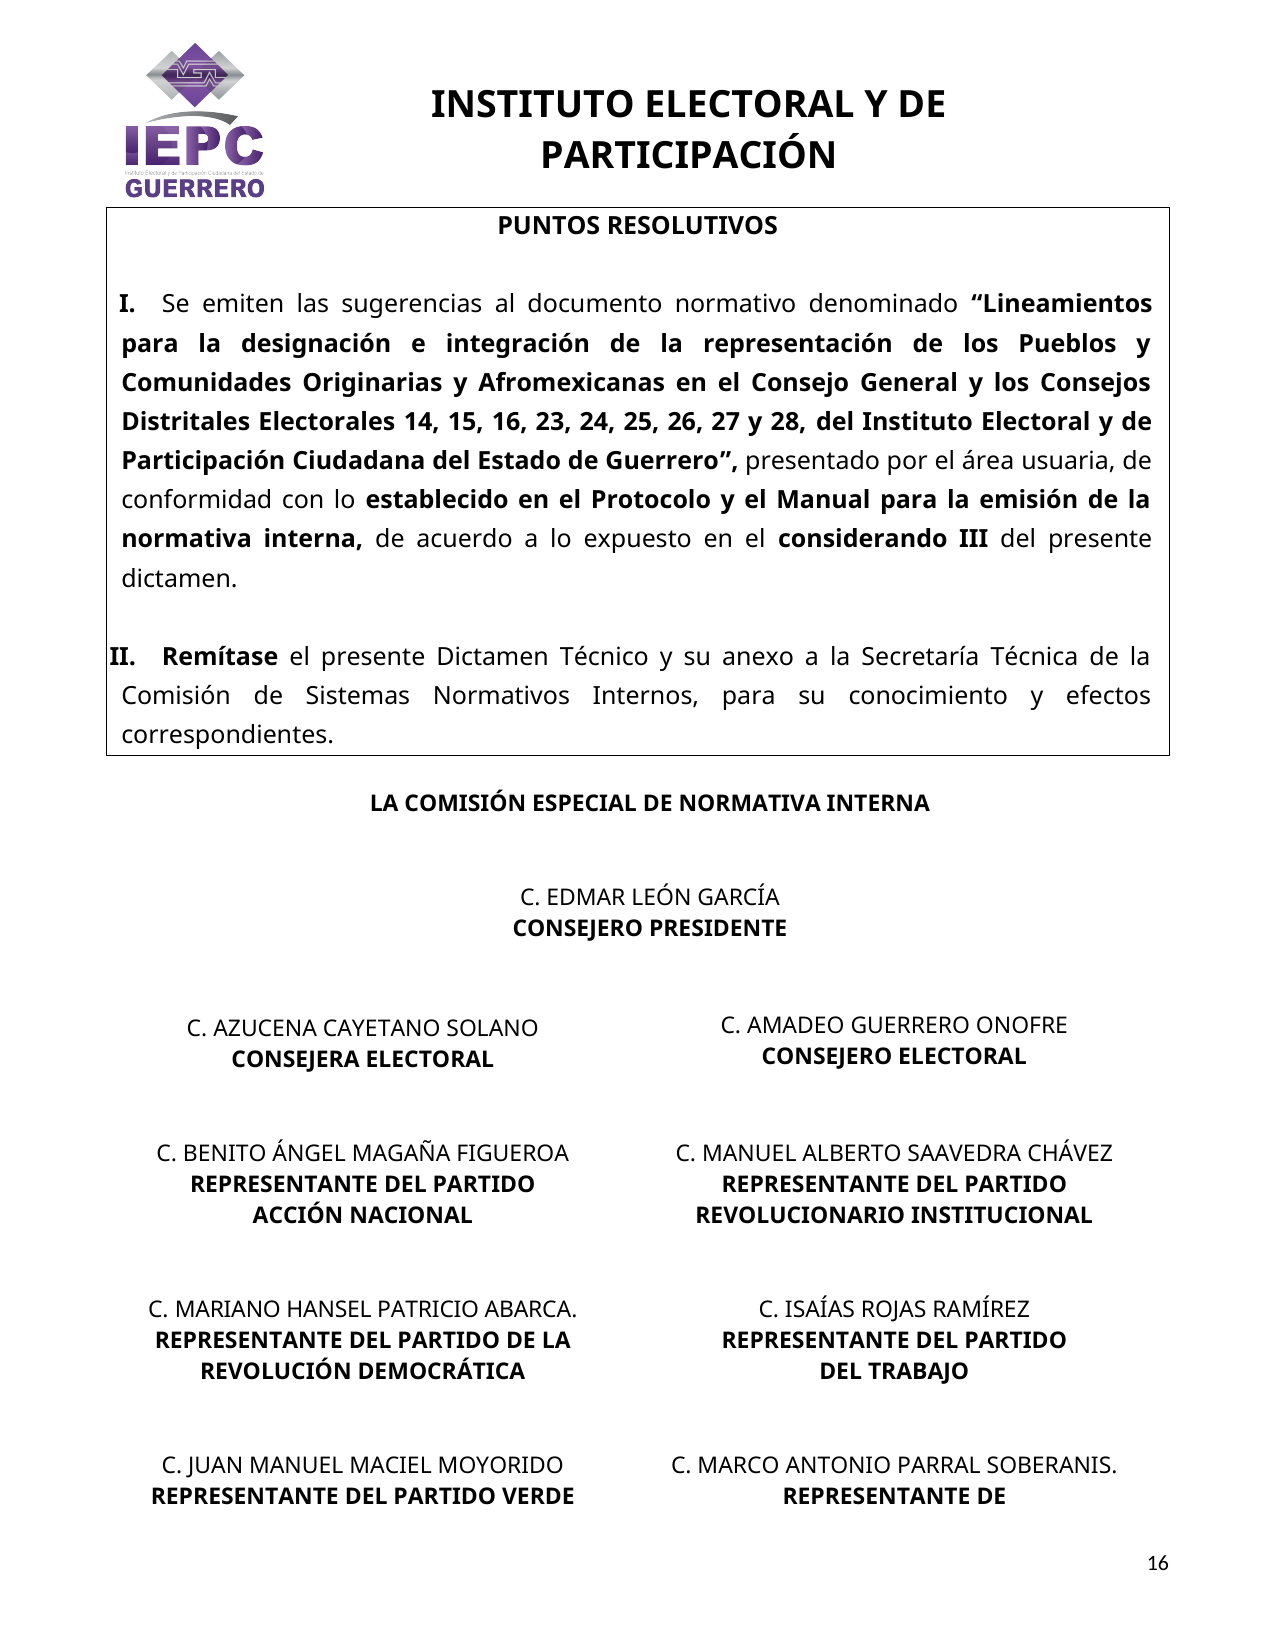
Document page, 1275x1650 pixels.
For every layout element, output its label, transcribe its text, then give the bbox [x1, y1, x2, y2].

picture [117, 36, 272, 204]
table_cell C. MANUEL ALBERTO SAAVEDRA CHÁVEZ REPRESENTANTE DEL PARTIDO REVOLUCIONARIO INSTITUCIONAL [619, 1074, 1169, 1230]
table_cell C. MARCO ANTONIO PARRAL SOBERANIS. REPRESENTANTE DE MOVIMIENTO CIUDADANO [619, 1387, 1169, 1532]
table_cell C. AMADEO GUERRERO ONOFRE CONSEJERO ELECTORAL [619, 944, 1169, 1074]
table_cell C. JUAN MANUEL MACIEL MOYORIDO REPRESENTANTE DEL PARTIDO VERDE ECOLOGISTA DE MÉXICO [106, 1387, 619, 1532]
table_cell C. AZUCENA CAYETANO SOLANO CONSEJERA ELECTORAL [106, 944, 619, 1074]
table_cell LA COMISIÓN ESPECIAL DE NORMATIVA INTERNA C. EDMAR LEÓN GARCÍA CONSEJERO PRESIDENTE [106, 756, 1169, 943]
table_cell C. BENITO ÁNGEL MAGAÑA FIGUEROA REPRESENTANTE DEL PARTIDO ACCIÓN NACIONAL [106, 1074, 619, 1230]
table_cell C. ISAÍAS ROJAS RAMÍREZ REPRESENTANTE DEL PARTIDO DEL TRABAJO [619, 1230, 1169, 1387]
table_cell C. MARIANO HANSEL PATRICIO ABARCA. REPRESENTANTE DEL PARTIDO DE LA REVOLUCIÓN DEMOCRÁTICA [106, 1230, 619, 1387]
